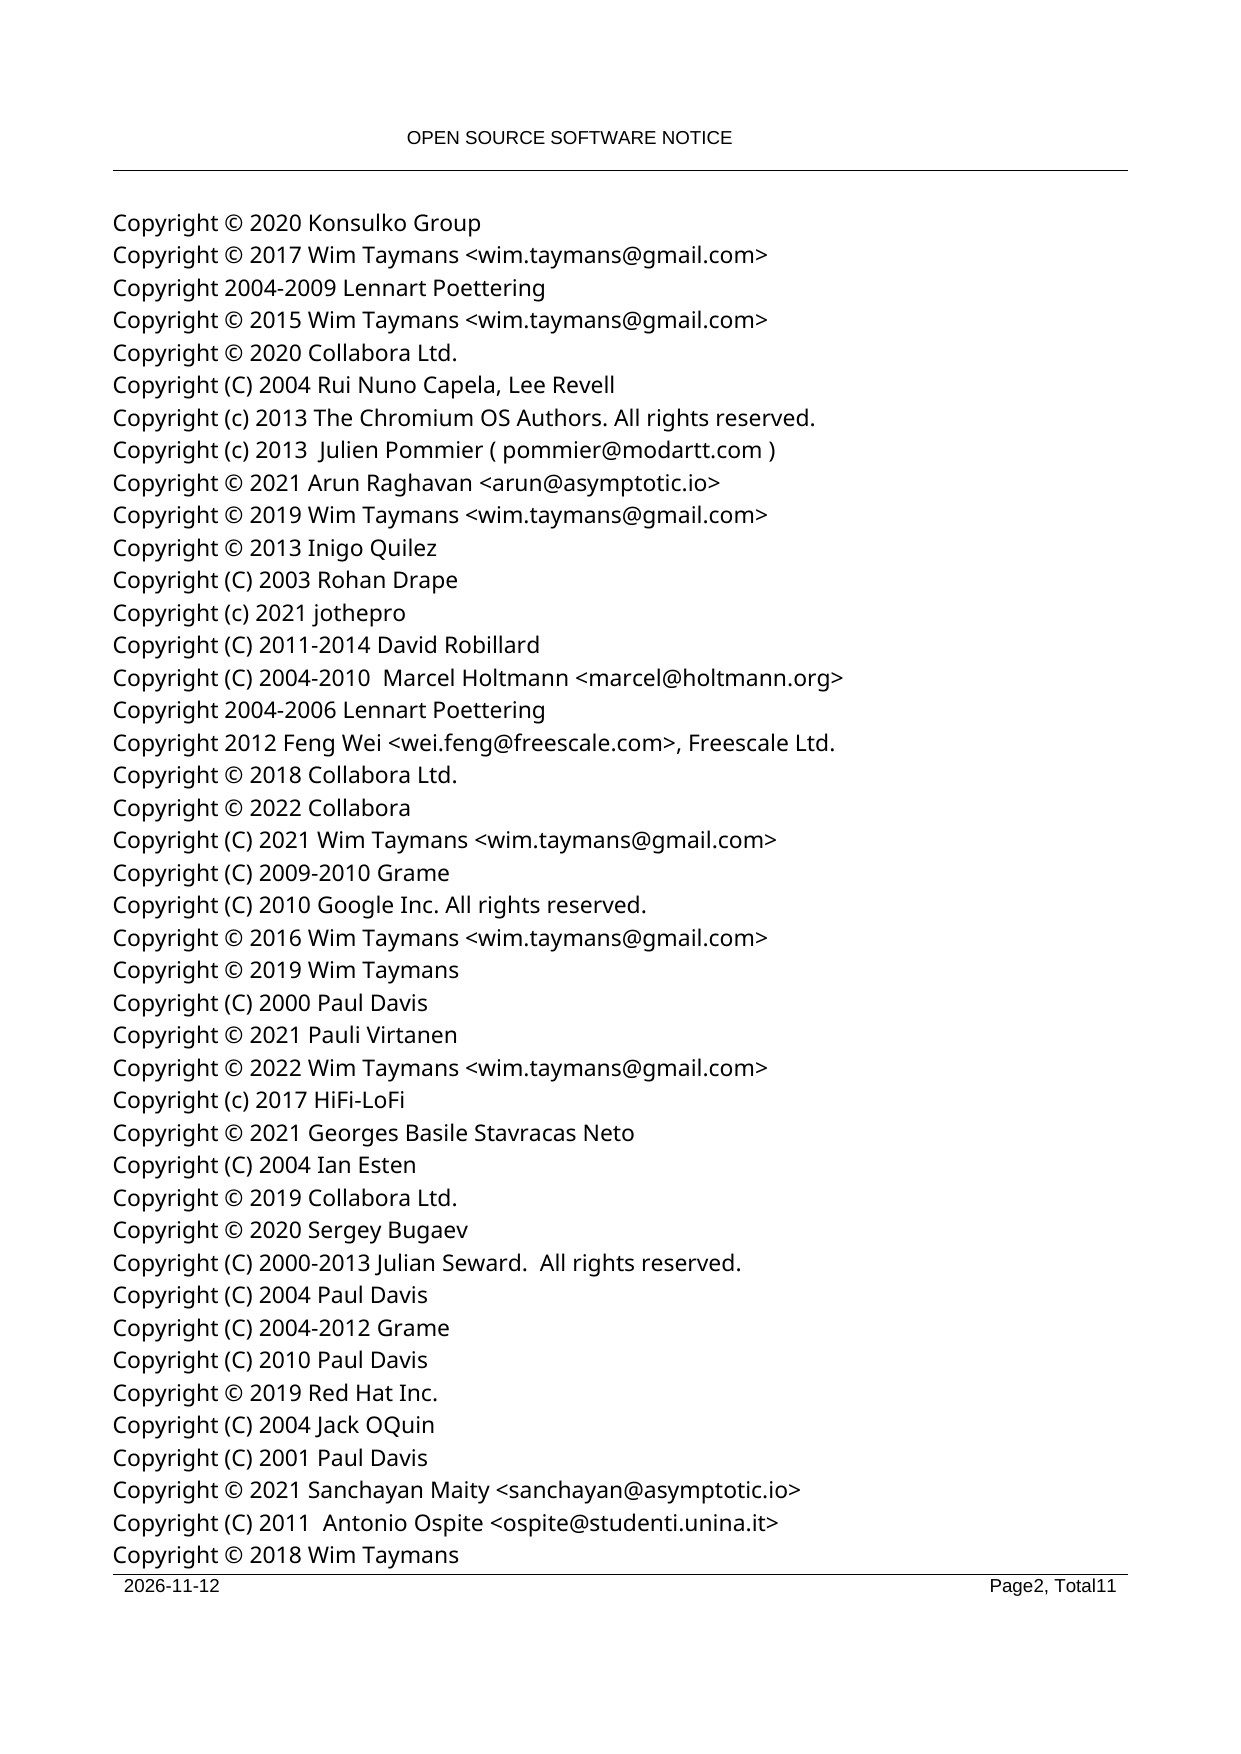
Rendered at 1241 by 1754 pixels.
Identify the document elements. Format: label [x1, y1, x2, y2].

text [112, 206, 1128, 1571]
